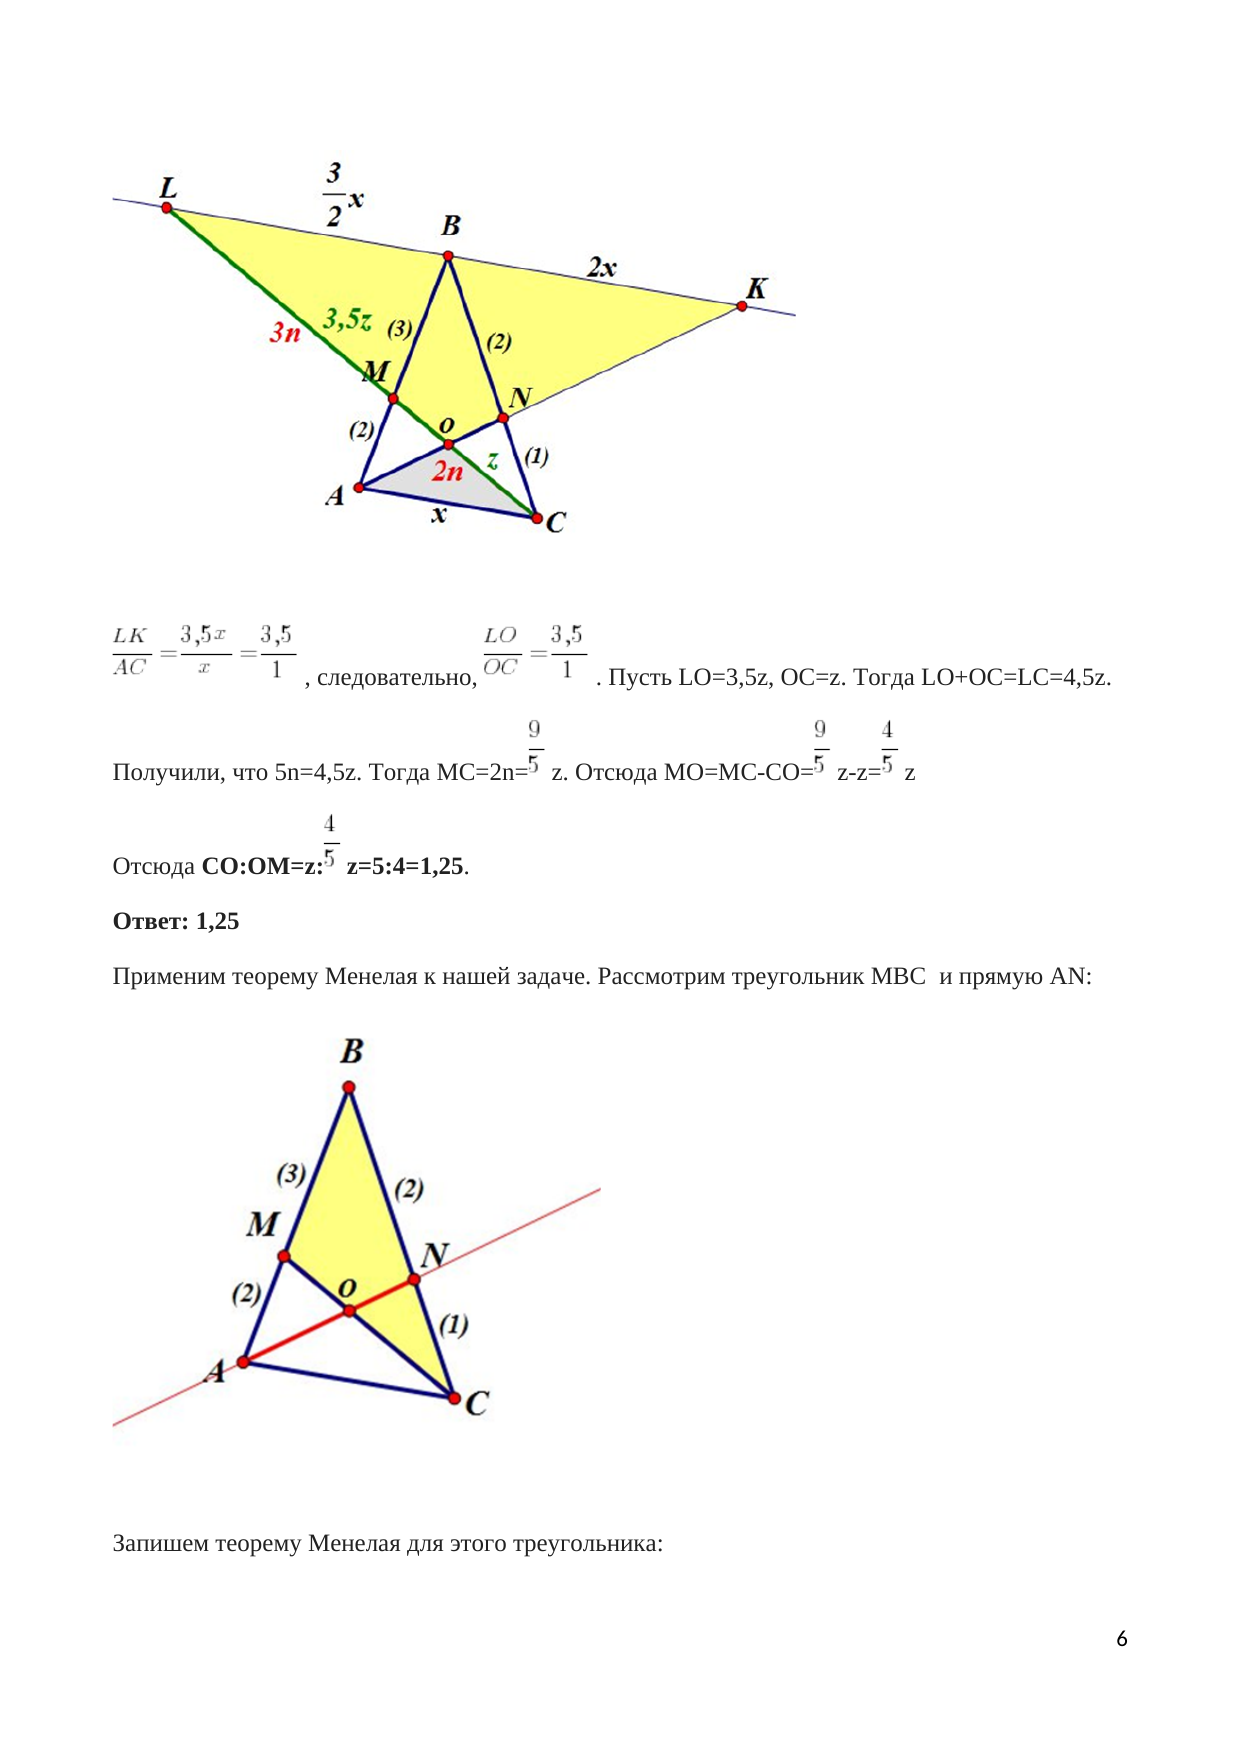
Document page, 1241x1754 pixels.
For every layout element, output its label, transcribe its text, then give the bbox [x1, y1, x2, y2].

picture [112, 150, 796, 542]
picture [814, 717, 837, 781]
picture [881, 717, 905, 781]
picture [112, 1016, 601, 1448]
text Ответ: 1,25 [112, 906, 1128, 935]
text Запишем теорему Менелая для этого треугольника: [112, 1528, 1128, 1557]
picture [323, 811, 347, 875]
text Получили, что 5n=4,5z. Тогда MC=2n=z. Отсюда MO=MC-CO=z-z=z [112, 717, 1128, 786]
text Отсюда CO:OM=z:z=5:4=1,25. [112, 812, 1128, 880]
picture [112, 623, 305, 686]
picture [528, 717, 552, 781]
text Применим теорему Менелая к нашей задаче. Рассмотрим треугольник MBC и прямую AN: [112, 961, 1128, 990]
picture [483, 623, 596, 686]
